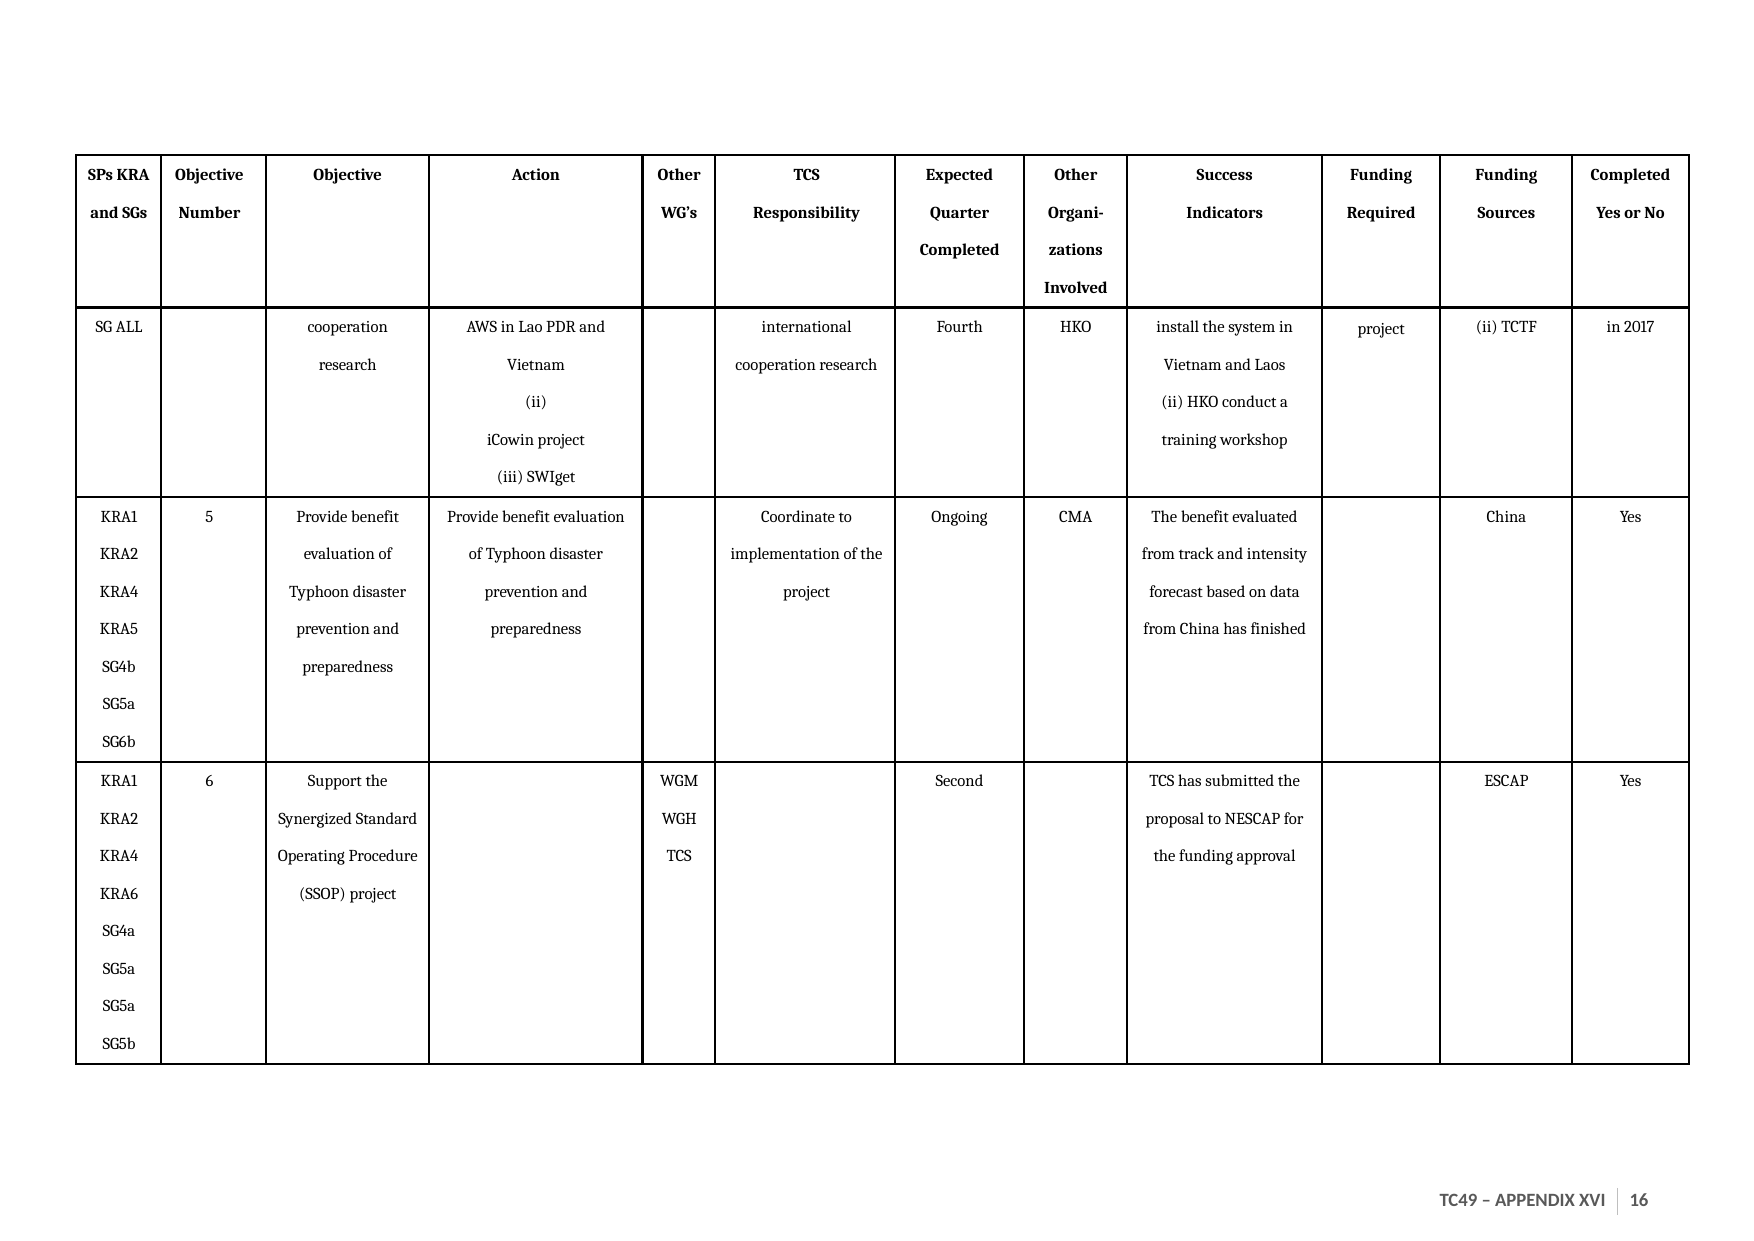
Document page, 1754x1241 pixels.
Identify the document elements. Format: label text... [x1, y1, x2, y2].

table_cell Support the Synergized Standard Operating Procedure (SSOP) project [267, 763, 428, 1063]
table_cell ESCAP [1441, 763, 1571, 1063]
table_cell (i) NDMI, Korea (ii) TCTF [1441, 309, 1571, 496]
table_cell [1025, 763, 1126, 1063]
table_cell NDMI and HKO [1025, 309, 1126, 496]
table_header Success Indicators [1128, 156, 1321, 306]
table_cell Promote the international cooperation research [267, 309, 428, 496]
table_cell (i) NDMI had dispatched experts to install the system in Vietnam and Laos (ii) HKO conduct a training workshop [1128, 309, 1321, 496]
table_cell (i) Yes (ii) Postpone in 2017 [1573, 309, 1688, 496]
table_header Funding Sources [1441, 156, 1571, 306]
table_cell [1323, 763, 1439, 1063]
table_cell 6 [162, 763, 265, 1063]
table_cell Ongoing [896, 498, 1023, 761]
table_header Other Organi- zations Involved [1025, 156, 1126, 306]
table_header Objective [267, 156, 428, 306]
table_header SPs KRA and SGs [77, 156, 160, 306]
table_cell [644, 498, 714, 761]
table_cell Second [896, 763, 1023, 1063]
table_header TCS Responsibility [716, 156, 894, 306]
table_header Objective Number [162, 156, 265, 306]
table_header Completed Yes or No [1573, 156, 1688, 306]
table_cell The benefit evaluated from track and intensity forecast based on data from China has finished [1128, 498, 1321, 761]
table_cell TCS has submitted the proposal to NESCAP for the funding approval [1128, 763, 1321, 1063]
table_header Funding Required [1323, 156, 1439, 306]
table_cell Yes [1573, 498, 1688, 761]
table_cell [1323, 498, 1439, 761]
table_cell Second And Fourth [896, 309, 1023, 496]
table_cell WGM WGH TCS [644, 763, 714, 1063]
table_cell Coordinate to implementation of the project [716, 498, 894, 761]
table_cell [430, 763, 641, 1063]
table_cell KRA1 KRA2 KRA4 KRA5 SG4b SG5a SG6b [77, 498, 160, 761]
table_header Other WG’s [644, 156, 714, 306]
table_cell Yes [1573, 763, 1688, 1063]
table_cell Assist in planning and coordinating the international cooperation research [716, 309, 894, 496]
table_cell US $ 5,000 for iCowin project [1323, 309, 1439, 496]
table_cell China [1441, 498, 1571, 761]
table_cell 5 [162, 498, 265, 761]
table_cell KRA ALL SG ALL [77, 309, 160, 496]
table_cell [716, 763, 894, 1063]
table_cell KRA1 KRA2 KRA4 KRA6 SG4a SG5a SG5a SG5b SG6b [77, 763, 160, 1063]
table_cell CMA [1025, 498, 1126, 761]
table_cell Provide benefit evaluation of Typhoon disaster prevention and preparedness [430, 498, 641, 761]
table_header Expected Quarter Completed [896, 156, 1023, 306]
table_cell 3 [162, 309, 265, 496]
table_cell (i) install the Flash Flood Alert System (FFAS) and AWS in Lao PDR and Vietnam (ii) iCowin project (iii) SWIget [430, 309, 641, 496]
table_cell Provide benefit evaluation of Typhoon disaster prevention and preparedness [267, 498, 428, 761]
table_header Action [430, 156, 641, 306]
table_cell [644, 309, 714, 496]
